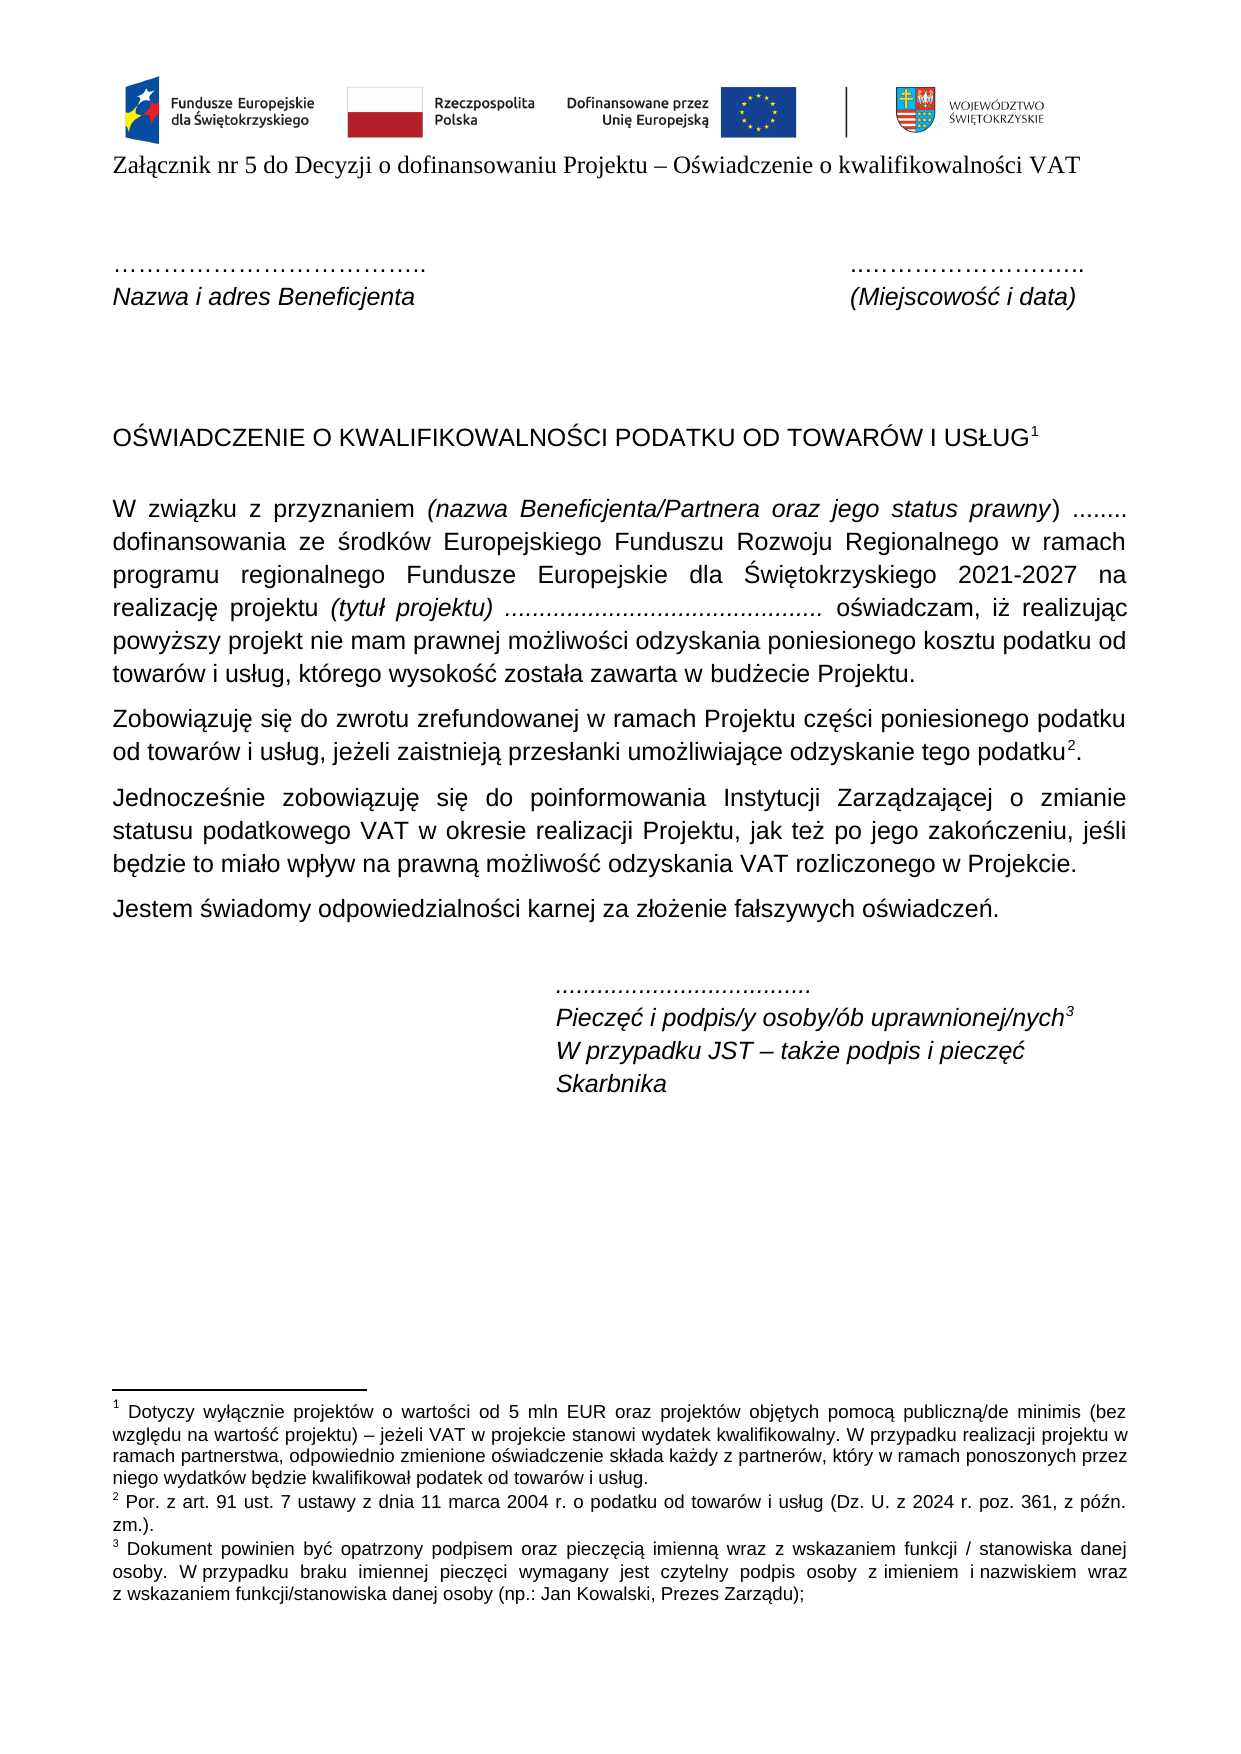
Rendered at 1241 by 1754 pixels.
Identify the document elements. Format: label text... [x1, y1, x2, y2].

text ……………………………….. ..………………….….. [112, 249, 1128, 278]
text W przypadku JST – także podpis i pieczęć Skarbnika [556, 1036, 1128, 1098]
text Załącznik nr 5 do Decyzji o dofinansowaniu Projektu – Oświadczenie o kwalifikowalności VAT [112, 150, 1128, 179]
text Nazwa i adres Beneficjenta (Miejscowość i data) [112, 282, 1128, 311]
text OŚWIADCZENIE O KWALIFIKOWALNOŚCI PODATKU OD TOWARÓW I USŁUG [112, 423, 1128, 452]
text Zobowiązuję się do zwrotu zrefundowanej w ramach Projektu części poniesionego podatku od towarów i usług, jeżeli zaistnieją przesłanki umożliwiające odzyskanie tego podatku. [112, 704, 1128, 766]
text Pieczęć i podpis/y osoby/ób uprawnionej/nych [556, 1003, 1128, 1032]
picture [112, 73, 1057, 147]
text ..................................... [556, 970, 1128, 999]
text Jednocześnie zobowiązuję się do poinformowania Instytucji Zarządzającej o zmianie statusu podatkowego VAT w okresie realizacji Projektu, jak też po jego zakończeniu, jeśli będzie to miało wpływ na prawną możliwość odzyskania VAT rozliczonego w Projekcie. [112, 783, 1128, 878]
text Jestem świadomy odpowiedzialności karnej za złożenie fałszywych oświadczeń. [112, 894, 1128, 923]
text W związku z przyznaniem (nazwa Beneficjenta/Partnera oraz jego status prawny) ........ dofinansowania ze środków Europejskiego Funduszu Rozwoju Regionalnego w ramach programu regionalnego Fundusze Europejskie dla Świętokrzyskiego 2021-2027 na realizację projektu (tytuł projektu) .............................................. oświadczam, iż realizując powyższy projekt nie mam prawnej możliwości odzyskania poniesionego kosztu podatku od towarów i usług, którego wysokość została zawarta w budżecie Projektu. [112, 494, 1128, 687]
